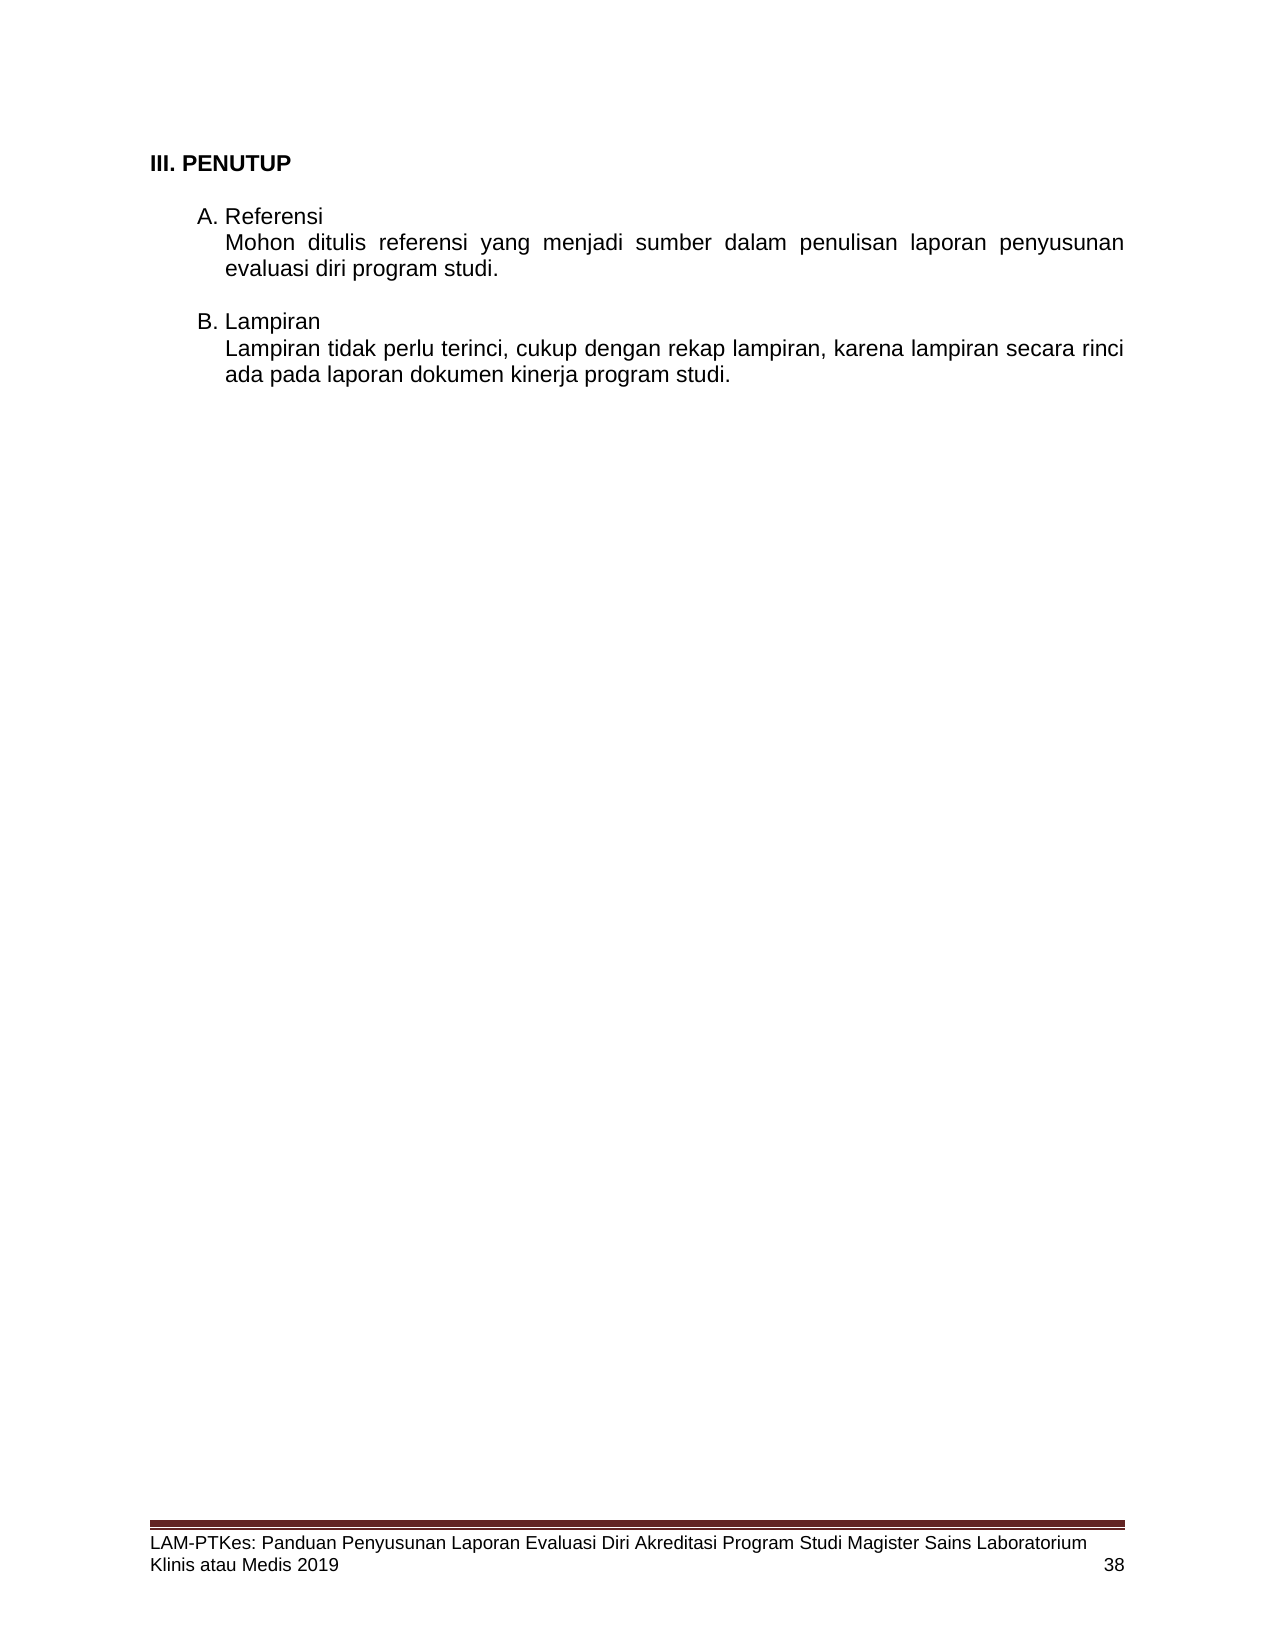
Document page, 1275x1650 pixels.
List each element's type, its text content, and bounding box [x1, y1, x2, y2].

text Lampiran tidak perlu terinci, cukup dengan rekap lampiran, karena lampiran secara rinci ada pada laporan dokumen kinerja program studi. [225, 334, 1125, 387]
subtitle B. Lampiran [197, 308, 1125, 334]
subtitle A. Referensi [197, 203, 1125, 229]
text Mohon ditulis referensi yang menjadi sumber dalam penulisan laporan penyusunan evaluasi diri program studi. [225, 229, 1125, 282]
subtitle III. PENUTUP [150, 150, 1125, 176]
